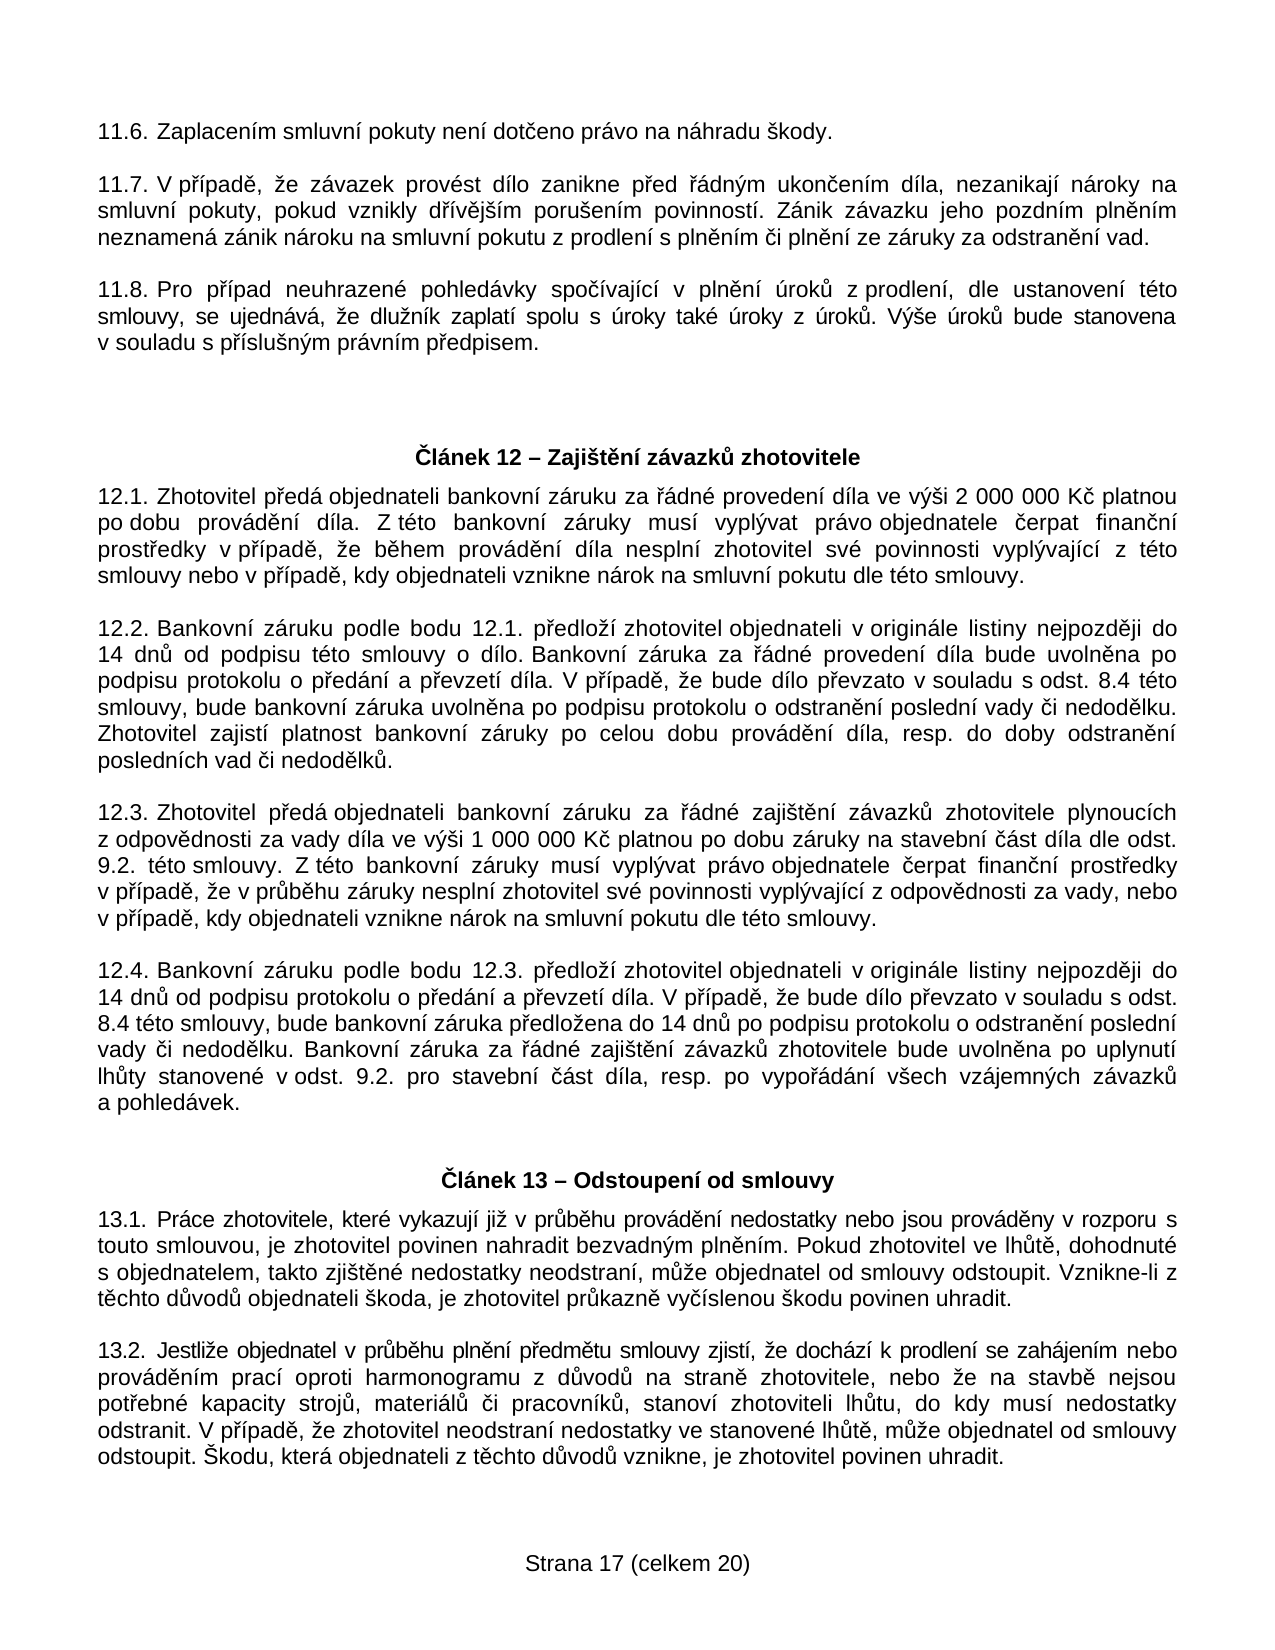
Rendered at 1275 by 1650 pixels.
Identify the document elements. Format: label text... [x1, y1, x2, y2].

list V případě, že závazek provést dílo zanikne před řádným ukončením díla, nezanikají nároky na smluvní pokuty, pokud vznikly dřívějším porušením povinností. Zánik závazku jeho pozdním plněním neznamená zánik nároku na smluvní pokutu z prodlení s plněním či plnění ze záruky za odstranění vad. [97, 171, 1177, 250]
list Bankovní záruku podle bodu 12.1. předloží zhotovitel objednateli v originále listiny nejpozději do 14 dnů od podpisu této smlouvy o dílo. Bankovní záruka za řádné provedení díla bude uvolněna po podpisu protokolu o předání a převzetí díla. V případě, že bude dílo převzato v souladu s odst. 8.4 této smlouvy, bude bankovní záruka uvolněna po podpisu protokolu o odstranění poslední vady či nedodělku. Zhotovitel zajistí platnost bankovní záruky po celou dobu provádění díla, resp. do doby odstranění posledních vad či nedodělků. [97, 615, 1177, 773]
text Článek 12 – Zajištění závazků zhotovitele [97, 444, 1177, 471]
list Zhotovitel předá objednateli bankovní záruku za řádné zajištění závazků zhotovitele plynoucích z odpovědnosti za vady díla ve výši 1 000 000 Kč platnou po dobu záruky na stavební část díla dle odst. 9.2. této smlouvy. Z této bankovní záruky musí vyplývat právo objednatele čerpat finanční prostředky v případě, že v průběhu záruky nesplní zhotovitel své povinnosti vyplývající z odpovědnosti za vady, nebo v případě, kdy objednateli vznikne nárok na smluvní pokutu dle této smlouvy. [97, 799, 1177, 931]
list Bankovní záruku podle bodu 12.3. předloží zhotovitel objednateli v originále listiny nejpozději do 14 dnů od podpisu protokolu o předání a převzetí díla. V případě, že bude dílo převzato v souladu s odst. 8.4 této smlouvy, bude bankovní záruka předložena do 14 dnů po podpisu protokolu o odstranění poslední vady či nedodělku. Bankovní záruka za řádné zajištění závazků zhotovitele bude uvolněna po uplynutí lhůty stanovené v odst. 9.2. pro stavební část díla, resp. po vypořádání všech vzájemných závazků a pohledávek. [97, 957, 1177, 1116]
list Pro případ neuhrazené pohledávky spočívající v plnění úroků z prodlení, dle ustanovení této smlouvy, se ujednává, že dlužník zaplatí spolu s úroky také úroky z úroků. Výše úroků bude stanovena v souladu s příslušným právním předpisem. [97, 276, 1177, 355]
list Práce zhotovitele, které vykazují již v průběhu provádění nedostatky nebo jsou prováděny v rozporu s touto smlouvou, je zhotovitel povinen nahradit bezvadným plněním. Pokud zhotovitel ve lhůtě, dohodnuté s objednatelem, takto zjištěné nedostatky neodstraní, může objednatel od smlouvy odstoupit. Vznikne-li z těchto důvodů objednateli škoda, je zhotovitel průkazně vyčíslenou škodu povinen uhradit. [97, 1206, 1177, 1311]
list Jestliže objednatel v průběhu plnění předmětu smlouvy zjistí, že dochází k prodlení se zahájením nebo prováděním prací oproti harmonogramu z důvodů na straně zhotovitele, nebo že na stavbě nejsou potřebné kapacity strojů, materiálů či pracovníků, stanoví zhotoviteli lhůtu, do kdy musí nedostatky odstranit. V případě, že zhotovitel neodstraní nedostatky ve stanovené lhůtě, může objednatel od smlouvy odstoupit. Škodu, která objednateli z těchto důvodů vznikne, je zhotovitel povinen uhradit. [97, 1337, 1177, 1469]
list Zaplacením smluvní pokuty není dotčeno právo na náhradu škody. [97, 118, 1177, 144]
text Článek 13 – Odstoupení od smlouvy [97, 1167, 1177, 1193]
list Zhotovitel předá objednateli bankovní záruku za řádné provedení díla ve výši 2 000 000 Kč platnou po dobu provádění díla. Z této bankovní záruky musí vyplývat právo objednatele čerpat finanční prostředky v případě, že během provádění díla nesplní zhotovitel své povinnosti vyplývající z této smlouvy nebo v případě, kdy objednateli vznikne nárok na smluvní pokutu dle této smlouvy. [97, 483, 1177, 588]
